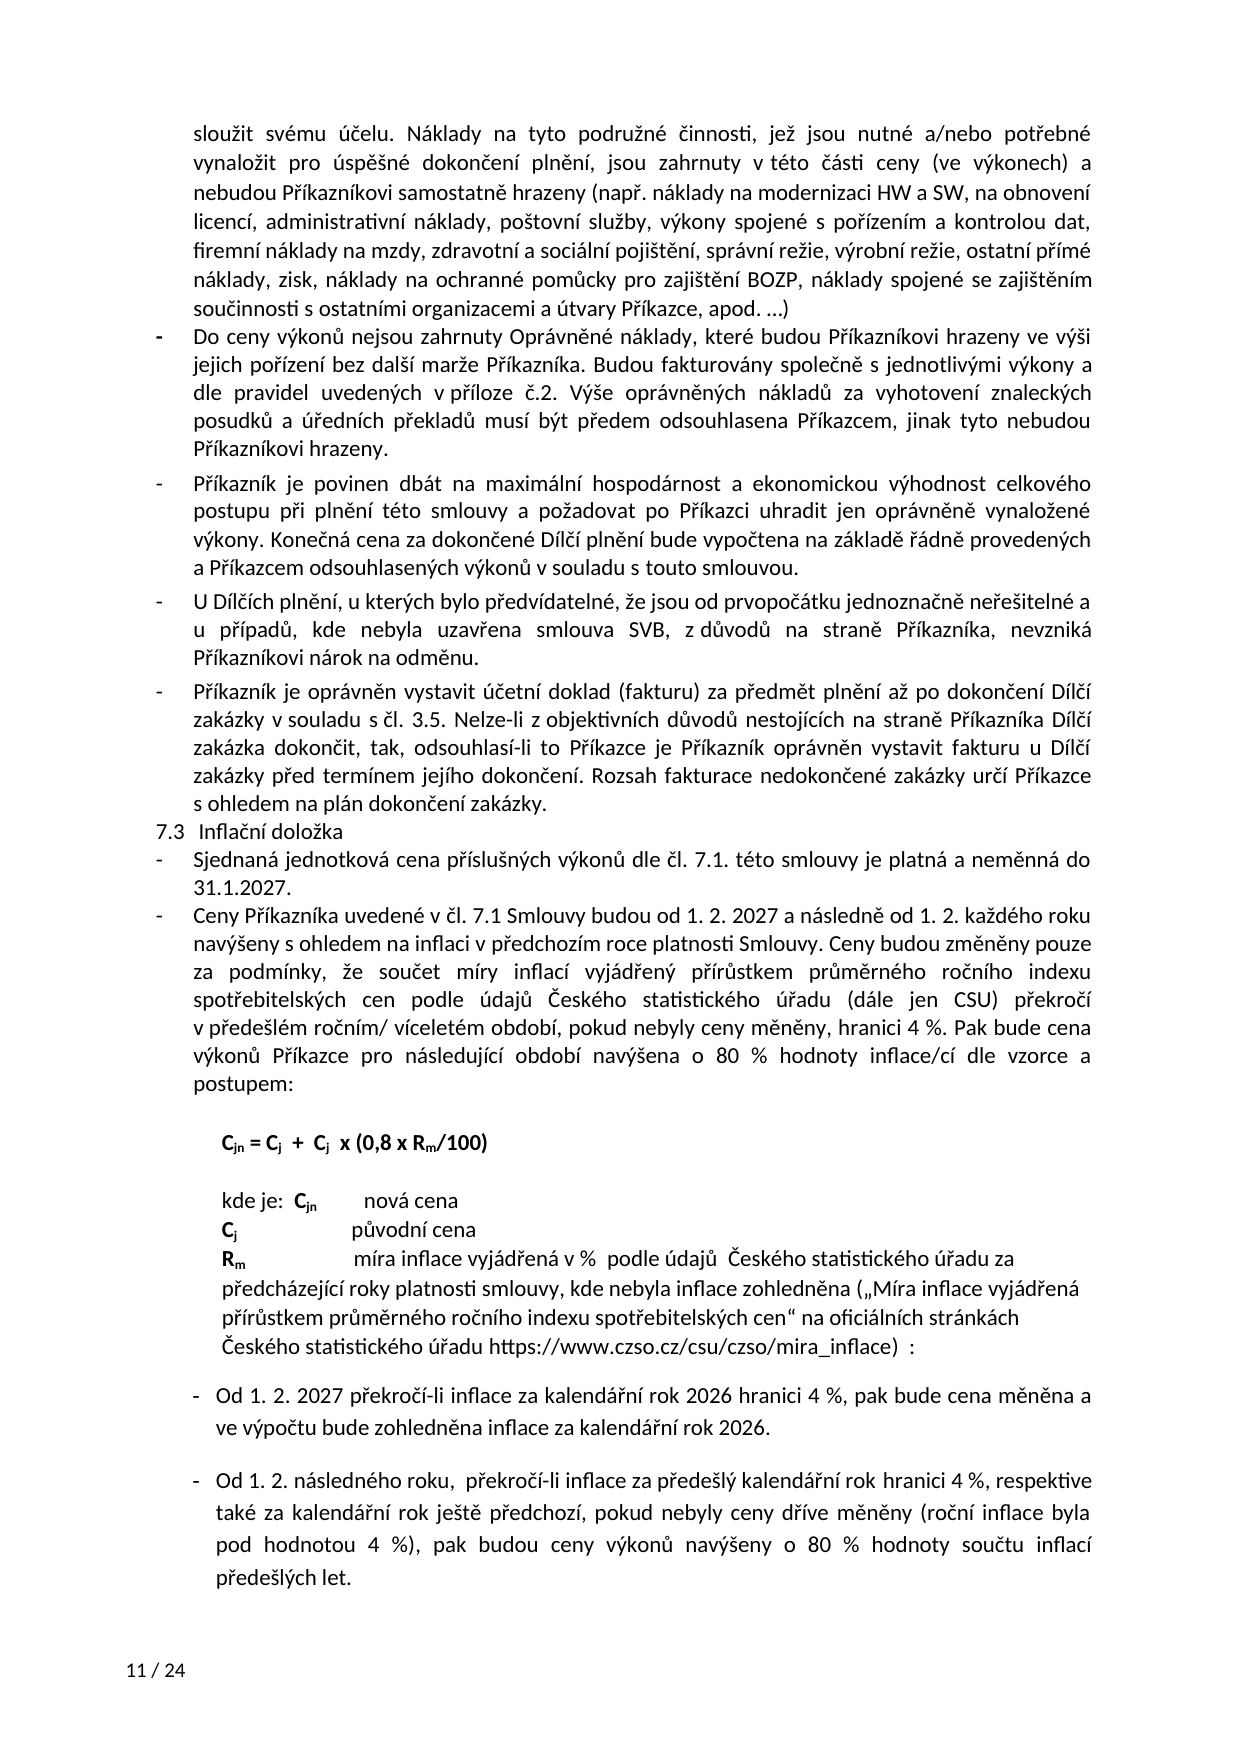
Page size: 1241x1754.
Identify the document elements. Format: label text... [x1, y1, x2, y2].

list U Dílčích plnění, u kterých bylo předvídatelné, že jsou od prvopočátku jednoznačně neřešitelné a u případů, kde nebyla uzavřena smlouva SVB, z důvodů na straně Příkazníka, nevzniká Příkazníkovi nárok na odměnu. [156, 587, 1093, 671]
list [156, 118, 1093, 322]
list Ceny Příkazníka uvedené v čl. 7.1 Smlouvy budou od 1. 2. 2027 a následně od 1. 2. každého roku navýšeny s ohledem na inflaci v předchozím roce platnosti Smlouvy. Ceny budou změněny pouze za podmínky, že součet míry inflací vyjádřený přírůstkem průměrného ročního indexu spotřebitelských cen podle údajů Českého statistického úřadu (dále jen CSU) překročí v předešlém ročním/ víceletém období, pokud nebyly ceny měněny, hranici 4 %. Pak bude cena výkonů Příkazce pro následující období navýšena o 80 % hodnoty inflace/cí dle vzorce a postupem: [156, 901, 1093, 1098]
list Cjn = Cj + Cj x (0,8 x Rm/100) [222, 1127, 1093, 1156]
list kde je: Cjn nová cena [222, 1185, 1093, 1214]
list Od 1. 2. následného roku, překročí-li inflace za předešlý kalendářní rok hranici 4 %, respektive také za kalendářní rok ještě předchozí, pokud nebyly ceny dříve měněny (roční inflace byla pod hodnotou 4 %), pak budou ceny výkonů navýšeny o 80 % hodnoty součtu inflací předešlých let. [192, 1466, 1093, 1591]
list Rm míra inflace vyjádřená v % podle údajů Českého statistického úřadu za předcházející roky platnosti smlouvy, kde nebyla inflace zohledněna („Míra inflace vyjádřená přírůstkem průměrného ročního indexu spotřebitelských cen“ na oficiálních stránkách Českého statistického úřadu https://www.czso.cz/csu/czso/mira_inflace) : [222, 1243, 1093, 1360]
list Od 1. 2. 2027 překročí-li inflace za kalendářní rok 2026 hranici 4 %, pak bude cena měněna a ve výpočtu bude zohledněna inflace za kalendářní rok 2026. [192, 1381, 1093, 1441]
list Inflační doložka [156, 817, 1093, 845]
list Příkazník je povinen dbát na maximální hospodárnost a ekonomickou výhodnost celkového postupu při plnění této smlouvy a požadovat po Příkazci uhradit jen oprávněně vynaložené výkony. Konečná cena za dokončené Dílčí plnění bude vypočtena na základě řádně provedených a Příkazcem odsouhlasených výkonů v souladu s touto smlouvou. [156, 469, 1093, 581]
list Cj původní cena [222, 1214, 1093, 1243]
list Do ceny výkonů nejsou zahrnuty Oprávněné náklady, které budou Příkazníkovi hrazeny ve výši jejich pořízení bez další marže Příkazníka. Budou fakturovány společně s jednotlivými výkony a dle pravidel uvedených v příloze č.2. Výše oprávněných nákladů za vyhotovení znaleckých posudků a úředních překladů musí být předem odsouhlasena Příkazcem, jinak tyto nebudou Příkazníkovi hrazeny. [156, 322, 1093, 462]
list Příkazník je oprávněn vystavit účetní doklad (fakturu) za předmět plnění až po dokončení Dílčí zakázky v souladu s čl. 3.5. Nelze-li z objektivních důvodů nestojících na straně Příkazníka Dílčí zakázka dokončit, tak, odsouhlasí-li to Příkazce je Příkazník oprávněn vystavit fakturu u Dílčí zakázky před termínem jejího dokončení. Rozsah fakturace nedokončené zakázky určí Příkazce s ohledem na plán dokončení zakázky. [156, 677, 1093, 817]
list Sjednaná jednotková cena příslušných výkonů dle čl. 7.1. této smlouvy je platná a neměnná do 31.1.2027. [156, 845, 1093, 901]
